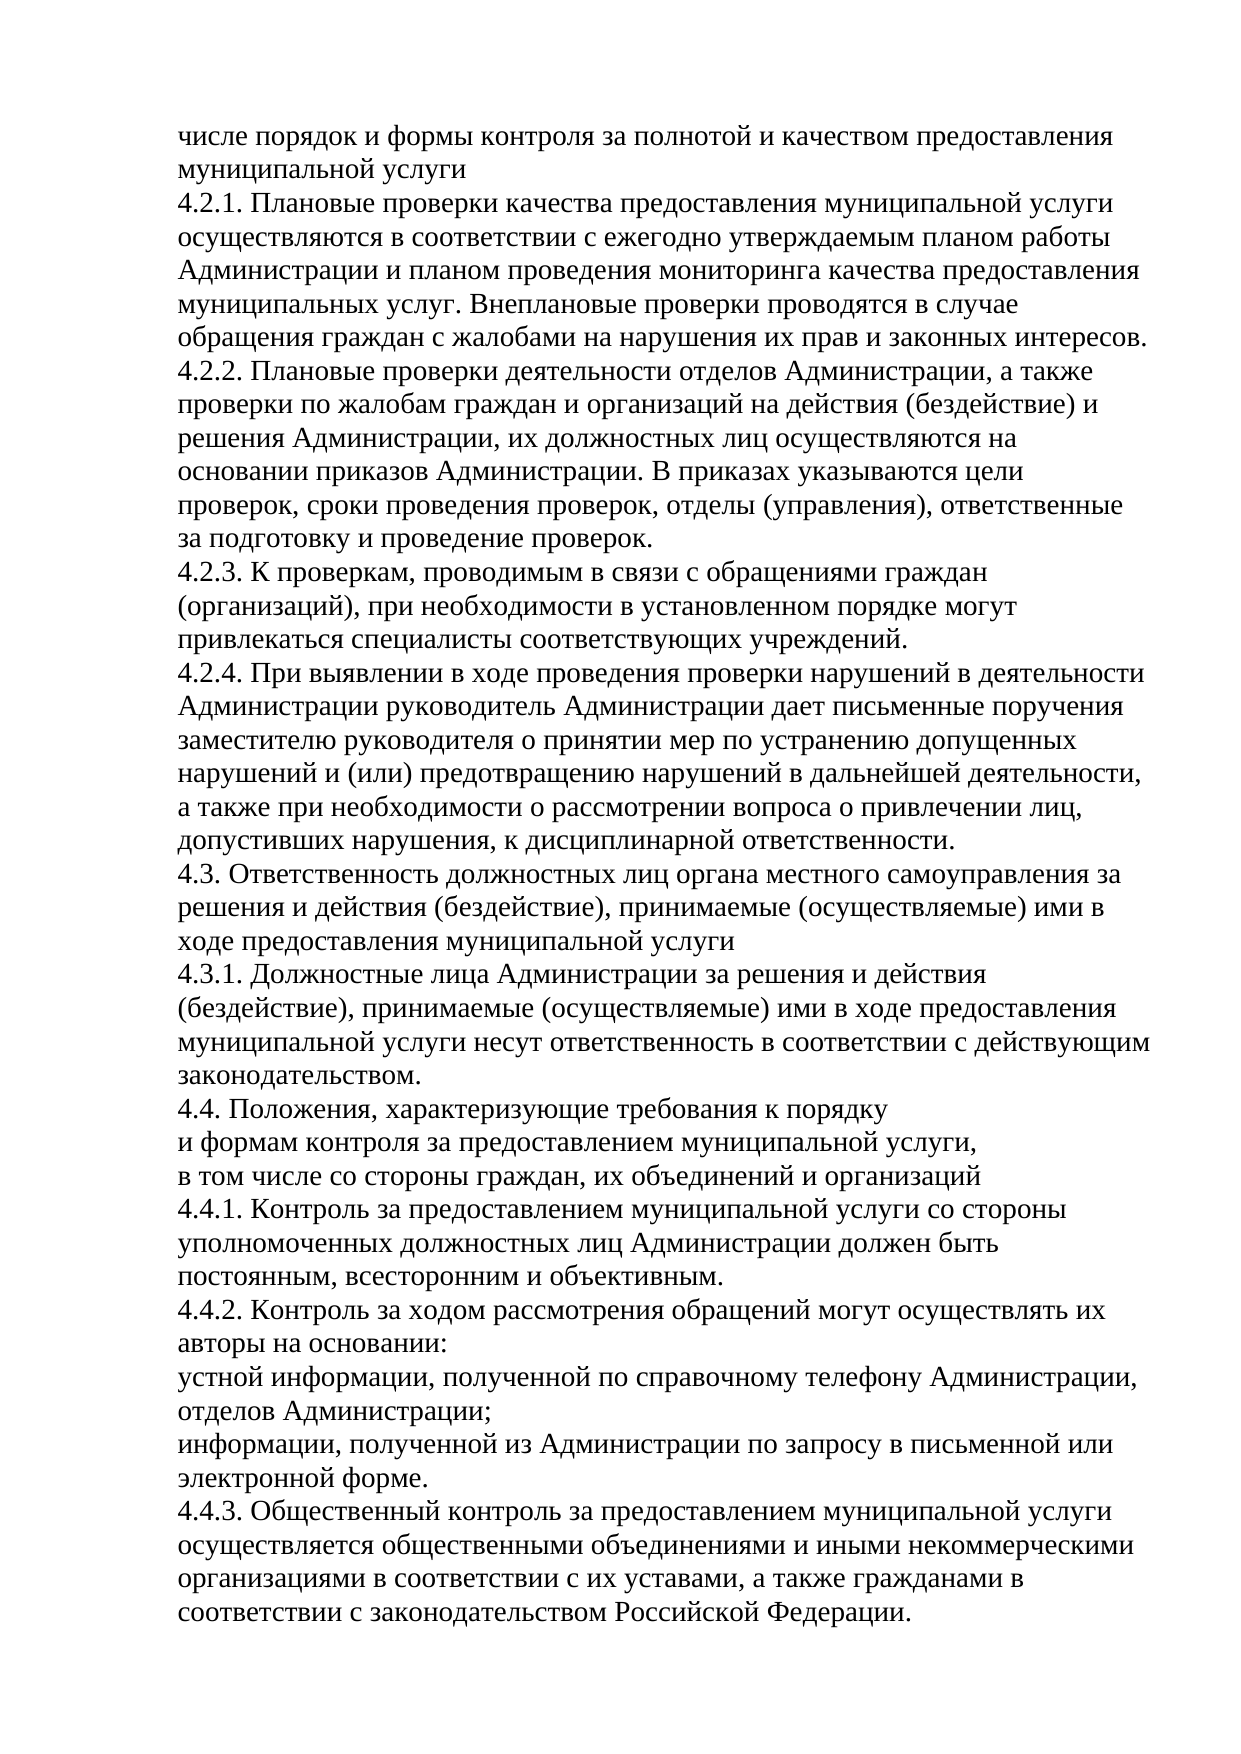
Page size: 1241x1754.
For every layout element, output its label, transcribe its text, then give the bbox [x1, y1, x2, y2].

text 4.4.1. Контроль за предоставлением муниципальной услуги со стороны уполномоченных должностных лиц Администрации должен быть постоянным, всесторонним и объективным. [177, 1191, 1152, 1292]
text 4.2.1. Плановые проверки качества предоставления муниципальной услуги осуществляются в соответствии с ежегодно утверждаемым планом работы Администрации и планом проведения мониторинга качества предоставления муниципальных услуг. Внеплановые проверки проводятся в случае обращения граждан с жалобами на нарушения их прав и законных интересов. [177, 185, 1152, 353]
text 4.2.4. При выявлении в ходе проведения проверки нарушений в деятельности Администрации руководитель Администрации дает письменные поручения заместителю руководителя о принятии мер по устранению допущенных нарушений и (или) предотвращению нарушений в дальнейшей деятельности, а также при необходимости о рассмотрении вопроса о привлечении лиц, допустивших нарушения, к дисциплинарной ответственности. [177, 655, 1152, 856]
text 4.2.3. К проверкам, проводимым в связи с обращениями граждан (организаций), при необходимости в установленном порядке могут привлекаться специалисты соответствующих учреждений. [177, 554, 1152, 655]
text информации, полученной из Администрации по запросу в письменной или электронной форме. [177, 1426, 1152, 1493]
text 4.2.2. Плановые проверки деятельности отделов Администрации, а также проверки по жалобам граждан и организаций на действия (бездействие) и решения Администрации, их должностных лиц осуществляются на основании приказов Администрации. В приказах указываются цели проверок, сроки проведения проверок, отделы (управления), ответственные за подготовку и проведение проверок. [177, 353, 1152, 554]
text 4.4.3. Общественный контроль за предоставлением муниципальной услуги осуществляется общественными объединениями и иными некоммерческими организациями в соответствии с их уставами, а также гражданами в соответствии с законодательством Российской Федерации. [177, 1493, 1152, 1627]
text и формам контроля за предоставлением муниципальной услуги, [177, 1124, 1152, 1158]
text 4.3.1. Должностные лица Администрации за решения и действия (бездействие), принимаемые (осуществляемые) ими в ходе предоставления муниципальной услуги несут ответственность в соответствии с действующим законодательством. [177, 957, 1152, 1091]
text 4.4. Положения, характеризующие требования к порядку [177, 1091, 1152, 1124]
text устной информации, полученной по справочному телефону Администрации, отделов Администрации; [177, 1359, 1152, 1426]
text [177, 118, 1152, 185]
text 4.4.2. Контроль за ходом рассмотрения обращений могут осуществлять их авторы на основании: [177, 1292, 1152, 1359]
text в том числе со стороны граждан, их объединений и организаций [177, 1158, 1152, 1191]
text 4.3. Ответственность должностных лиц органа местного самоуправления за решения и действия (бездействие), принимаемые (осуществляемые) ими в ходе предоставления муниципальной услуги [177, 856, 1152, 957]
